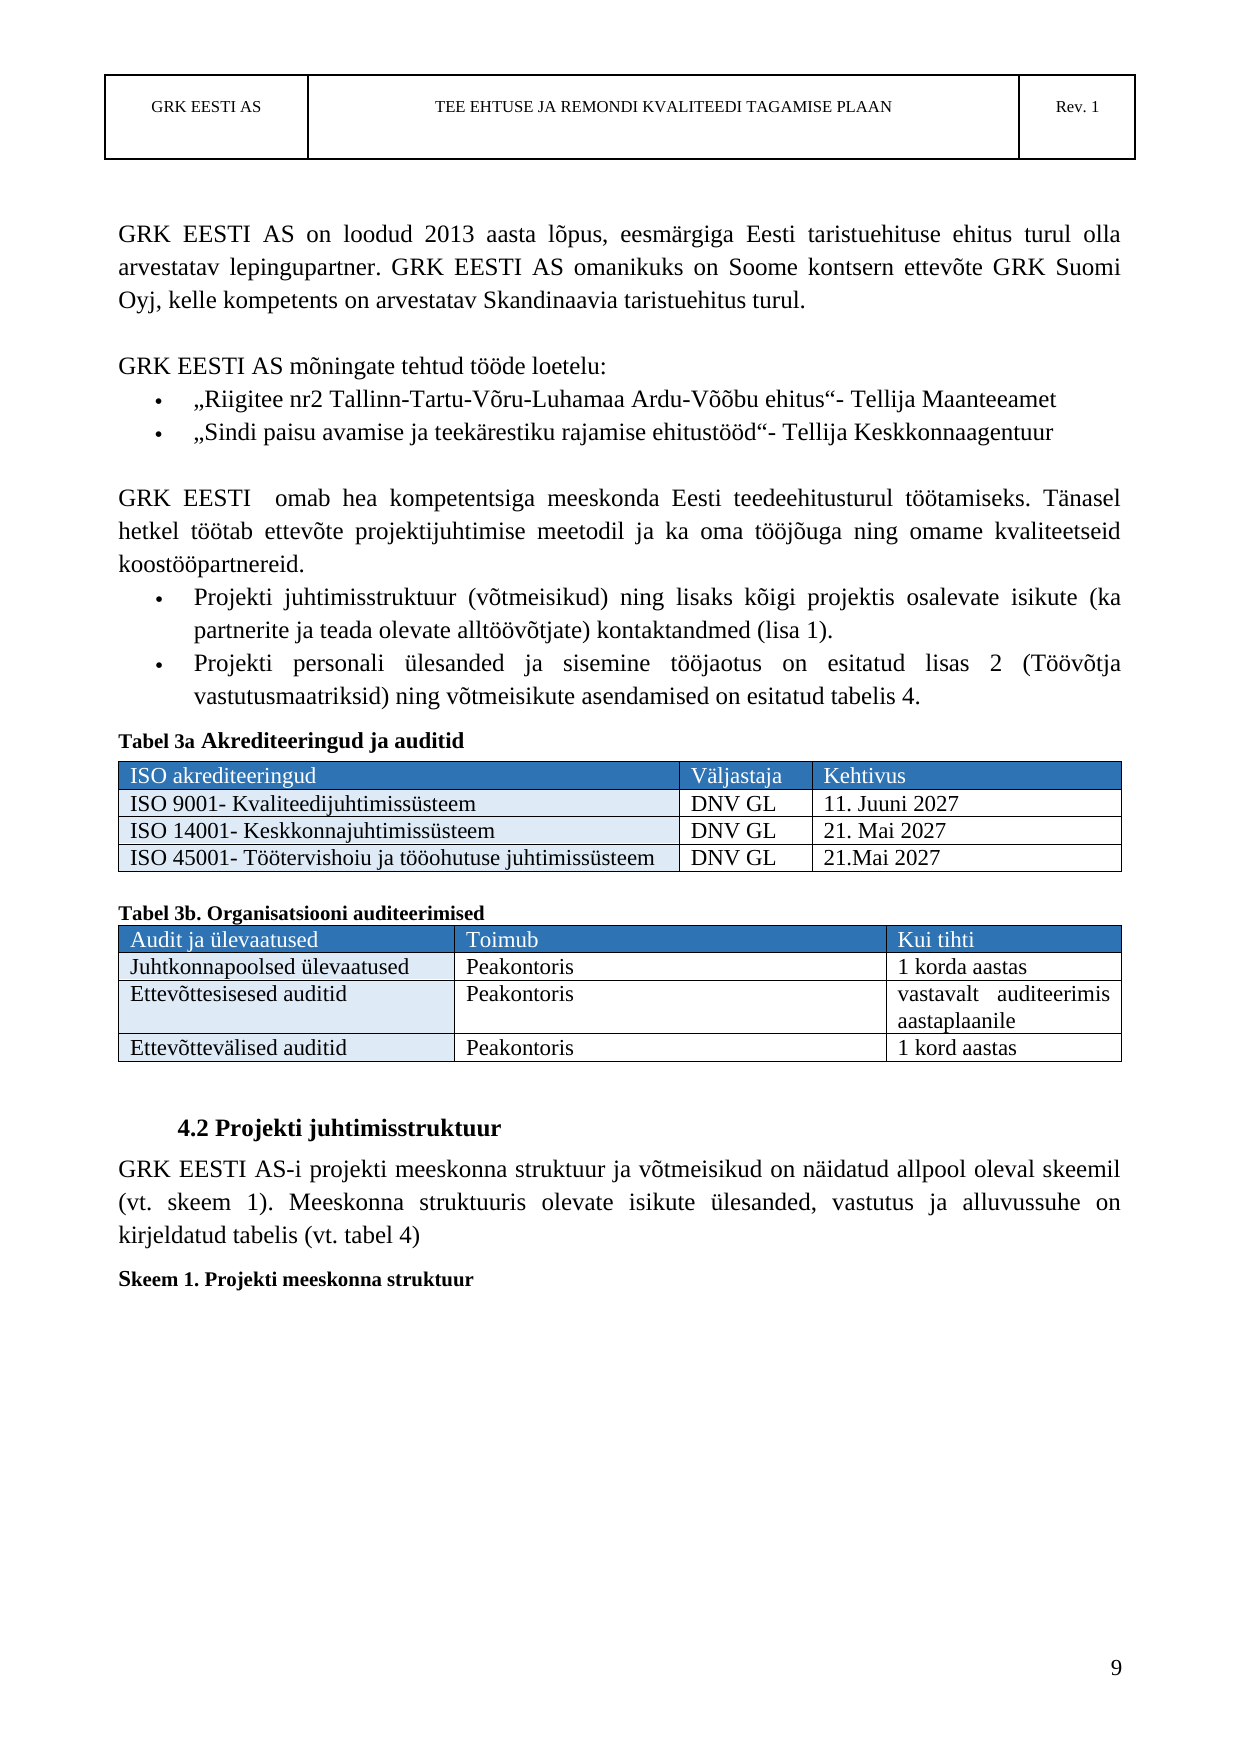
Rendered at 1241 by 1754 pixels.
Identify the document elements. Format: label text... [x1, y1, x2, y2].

table_cell ISO 9001- Kvaliteedijuhtimissüsteem [119, 790, 679, 816]
text Tabel 3b. Organisatsiooni auditeerimised [118, 901, 1122, 925]
list Projekti juhtimisstruktuur (võtmeisikud) ning lisaks kõigi projektis osalevate isikute (ka partnerite ja teada olevate alltöövõtjate) kontaktandmed (lisa 1). [156, 582, 1122, 644]
table_cell Peakontoris [455, 953, 886, 979]
table_cell Juhtkonnapoolsed ülevaatused [119, 953, 454, 979]
table_cell DNV GL [680, 817, 812, 843]
table_cell DNV GL [680, 845, 812, 871]
table_header Väljastaja [680, 762, 812, 789]
table_cell vastavalt auditeerimis aastaplaanile [887, 981, 1121, 1033]
list Projekti personali ülesanded ja sisemine tööjaotus on esitatud lisas 2 (Töövõtja vastutusmaatriksid) ning võtmeisikute asendamised on esitatud tabelis 4. [156, 648, 1122, 710]
table_cell Peakontoris [455, 981, 886, 1033]
text Skeem 1. Projekti meeskonna struktuur [118, 1266, 1122, 1292]
table_header Toimub [455, 926, 886, 952]
table_cell ISO 45001- Töötervishoiu ja tööohutuse juhtimissüsteem [119, 845, 679, 871]
table_cell DNV GL [680, 790, 812, 816]
table_cell ISO 14001- Keskkonnajuhtimissüsteem [119, 817, 679, 843]
table_cell 11. Juuni 2027 [813, 790, 1121, 816]
table_cell 21.Mai 2027 [813, 845, 1121, 871]
table_header Kehtivus [813, 762, 1121, 789]
list „Riigitee nr2 Tallinn-Tartu-Võru-Luhamaa Ardu-Võõbu ehitus“- Tellija Maanteeamet [156, 384, 1122, 413]
table_cell Ettevõttevälised auditid [119, 1034, 454, 1061]
text Tabel 3a Akrediteeringud ja auditid [118, 727, 1122, 753]
table_header Audit ja ülevaatused [119, 926, 454, 952]
table_cell 1 korda aastas [887, 953, 1121, 979]
table_header Kui tihti [887, 926, 1121, 952]
text GRK EESTI AS mõningate tehtud tööde loetelu: [118, 351, 1122, 380]
subtitle Projekti juhtimisstruktuur [177, 1113, 1122, 1141]
table_header ISO akrediteeringud [119, 762, 679, 789]
table_cell Ettevõttesisesed auditid [119, 981, 454, 1033]
text GRK EESTI AS-i projekti meeskonna struktuur ja võtmeisikud on näidatud allpool oleval skeemil (vt. skeem 1). Meeskonna struktuuris olevate isikute ülesanded, vastutus ja alluvussuhe on kirjeldatud tabelis (vt. tabel 4) [118, 1154, 1122, 1249]
table_cell 21. Mai 2027 [813, 817, 1121, 843]
table_cell 1 kord aastas [887, 1034, 1121, 1061]
text GRK EESTI AS on loodud 2013 aasta lõpus, eesmärgiga Eesti taristuehituse ehitus turul olla arvestatav lepingupartner. GRK EESTI AS omanikuks on Soome kontsern ettevõte GRK Suomi Oyj, kelle kompetents on arvestatav Skandinaavia taristuehitus turul. [118, 219, 1122, 314]
list „Sindi paisu avamise ja teekärestiku rajamise ehitustööd“- Tellija Keskkonnaagentuur [156, 417, 1122, 446]
text GRK EESTI omab hea kompetentsiga meeskonda Eesti teedeehitusturul töötamiseks. Tänasel hetkel töötab ettevõte projektijuhtimise meetodil ja ka oma tööjõuga ning omame kvaliteetseid koostööpartnereid. [118, 483, 1122, 578]
table_cell Peakontoris [455, 1034, 886, 1061]
